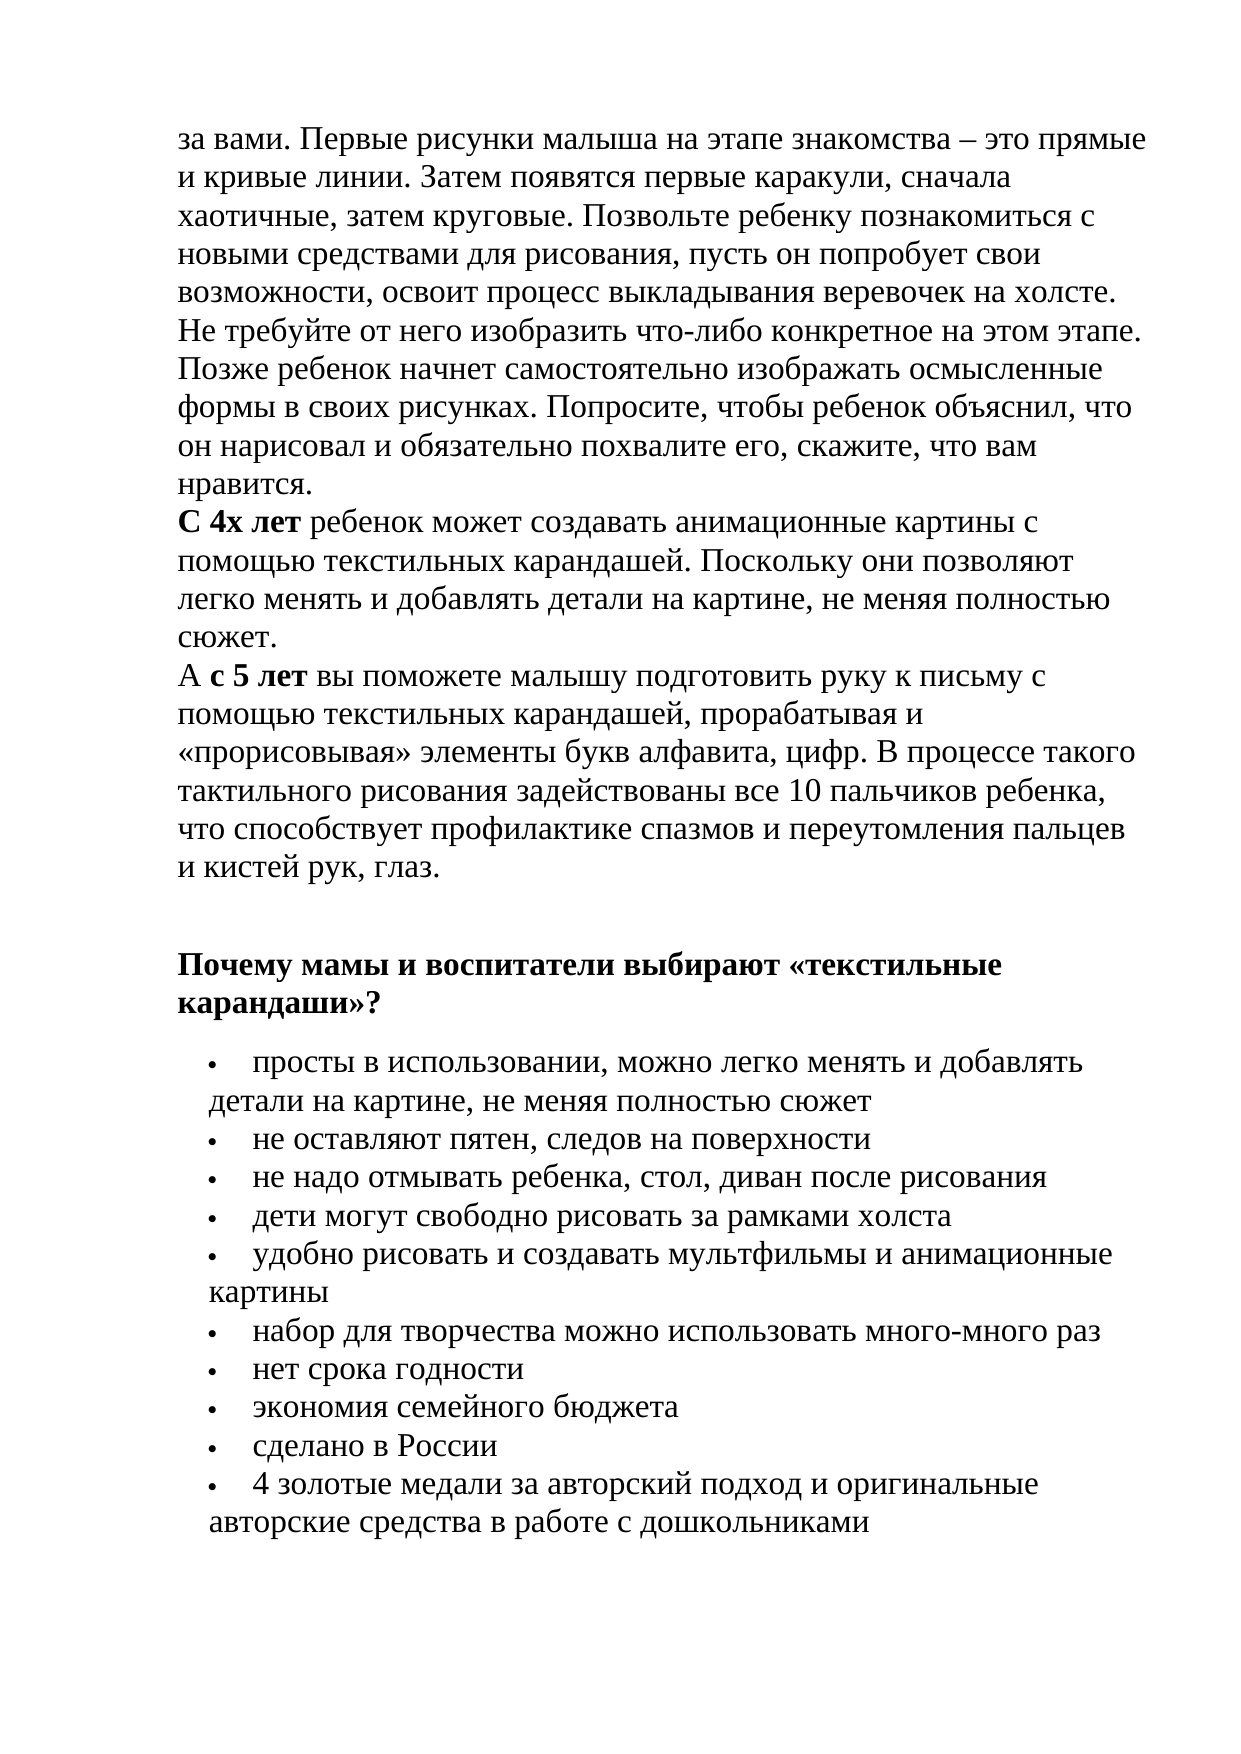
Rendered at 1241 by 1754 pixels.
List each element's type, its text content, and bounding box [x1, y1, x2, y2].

list нет срока годности [208, 1348, 1120, 1386]
text Почему мамы и воспитатели выбирают «текстильные карандаши»? [382, 944, 1152, 1021]
list не оставляют пятен, следов на поверхности [208, 1118, 1120, 1156]
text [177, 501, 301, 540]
list экономия семейного бюджета [208, 1386, 1120, 1425]
list не надо отмывать ребенка, стол, диван после рисования [208, 1156, 1120, 1195]
list удобно рисовать и создавать мультфильмы и анимационные картины [208, 1233, 1120, 1310]
list сделано в России [208, 1425, 1120, 1463]
list 4 золотые медали за авторский подход и оригинальные авторские средства в работе с дошкольниками [208, 1463, 1120, 1540]
list просты в использовании, можно легко менять и добавлять детали на картине, не меняя полностью сюжет [208, 1041, 1120, 1118]
list набор для творчества можно использовать много-много раз [208, 1310, 1120, 1348]
list дети могут свободно рисовать за рамками холста [208, 1195, 1120, 1233]
